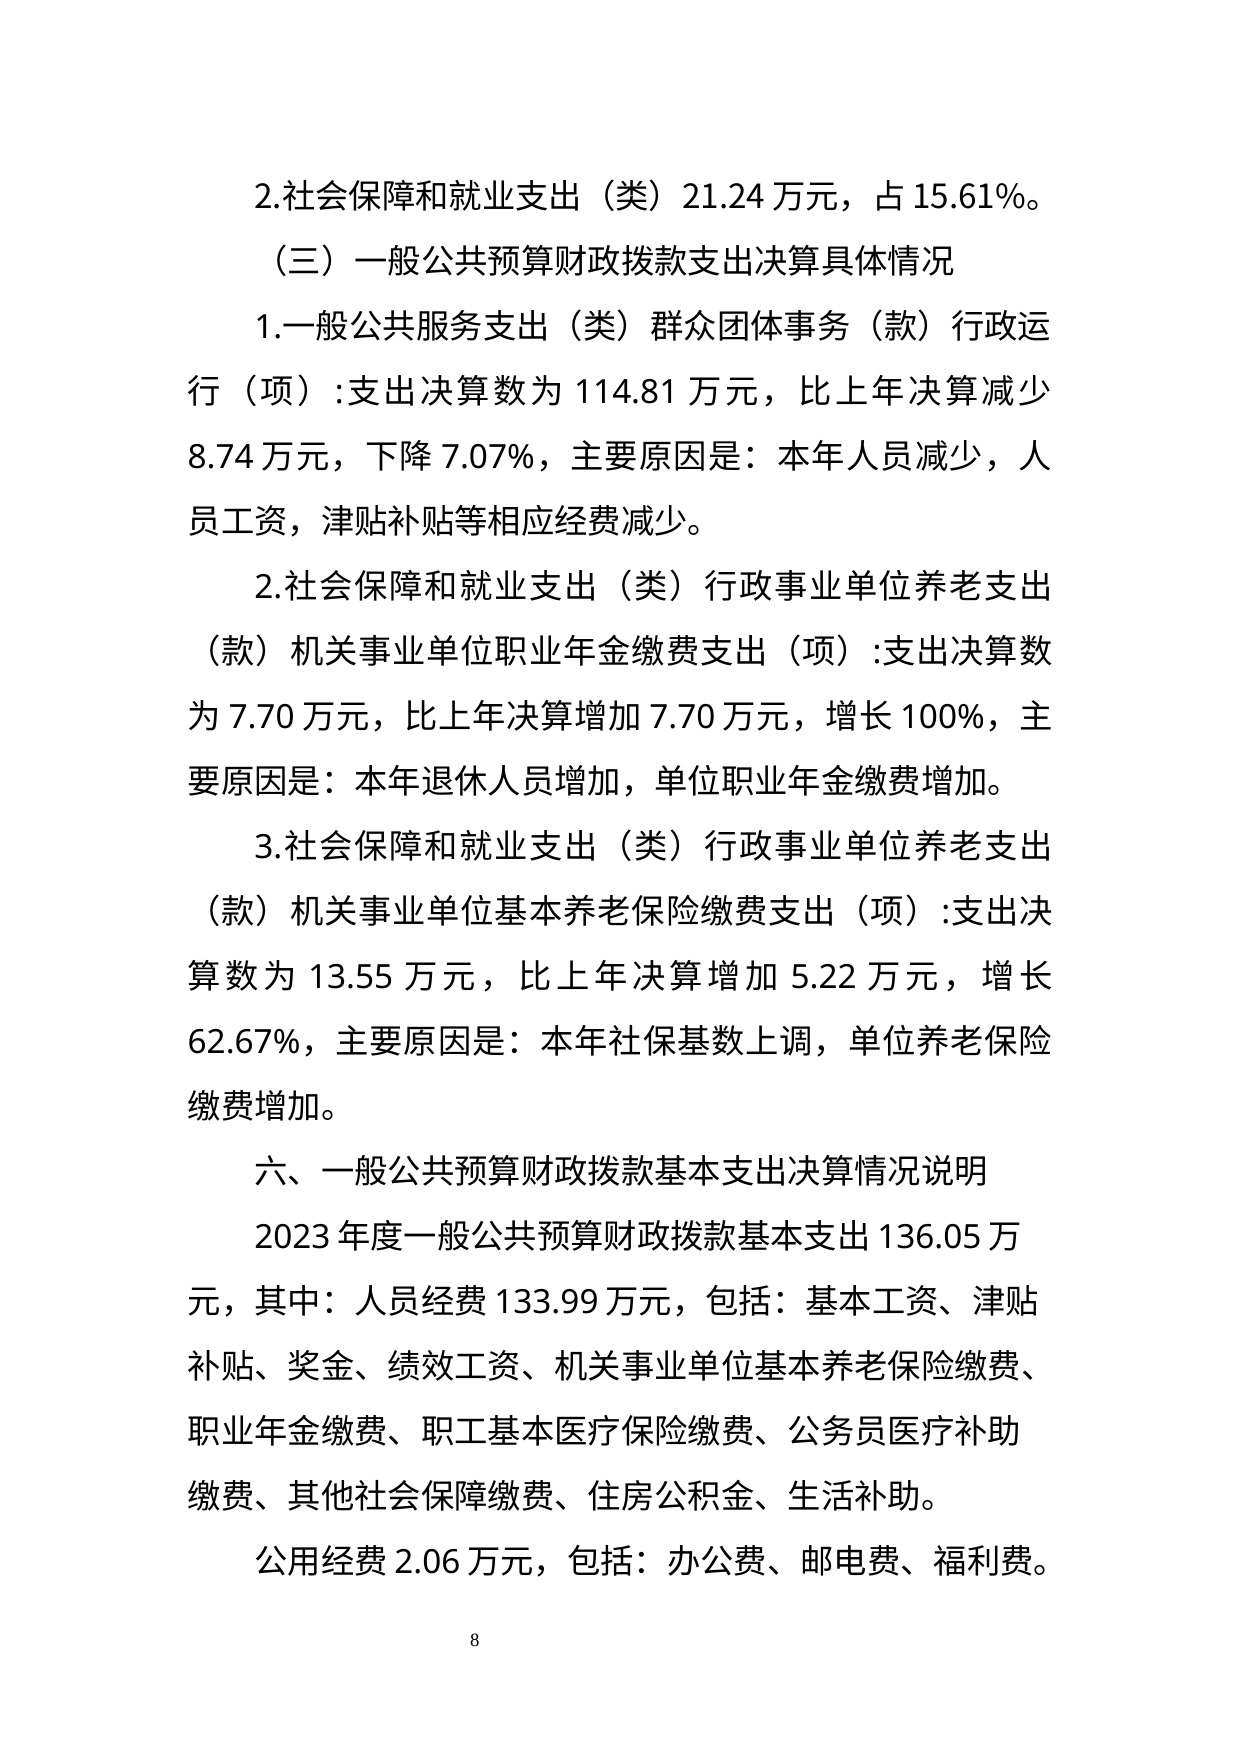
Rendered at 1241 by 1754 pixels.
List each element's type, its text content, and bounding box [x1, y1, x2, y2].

text （三）一般公共预算财政拨款支出决算具体情况 [187, 227, 1053, 292]
text 3.社会保障和就业支出（类）行政事业单位养老支出（款）机关事业单位基本养老保险缴费支出（项）:支出决算数为13.55万元，比上年决算增加5.22万元，增长62.67%，主要原因是：本年社保基数上调，单位养老保险缴费增加。 [187, 812, 1053, 1137]
text 2023年度一般公共预算财政拨款基本支出136.05万元，其中：人员经费133.99万元，包括：基本工资、津贴补贴、奖金、绩效工资、机关事业单位基本养老保险缴费、职业年金缴费、职工基本医疗保险缴费、公务员医疗补助缴费、其他社会保障缴费、住房公积金、生活补助。 [187, 1202, 1053, 1527]
text 六、一般公共预算财政拨款基本支出决算情况说明 [187, 1137, 1053, 1202]
text 公用经费2.06万元，包括：办公费、邮电费、福利费。 [187, 1527, 1053, 1592]
text 2.社会保障和就业支出（类）21.24万元，占15.61%。 [187, 162, 1053, 227]
text 2.社会保障和就业支出（类）行政事业单位养老支出（款）机关事业单位职业年金缴费支出（项）:支出决算数为7.70万元，比上年决算增加7.70万元，增长100%，主要原因是：本年退休人员增加，单位职业年金缴费增加。 [187, 552, 1053, 812]
text 1.一般公共服务支出（类）群众团体事务（款）行政运行（项）:支出决算数为114.81万元，比上年决算减少8.74万元，下降7.07%，主要原因是：本年人员减少，人员工资，津贴补贴等相应经费减少。 [187, 292, 1053, 552]
